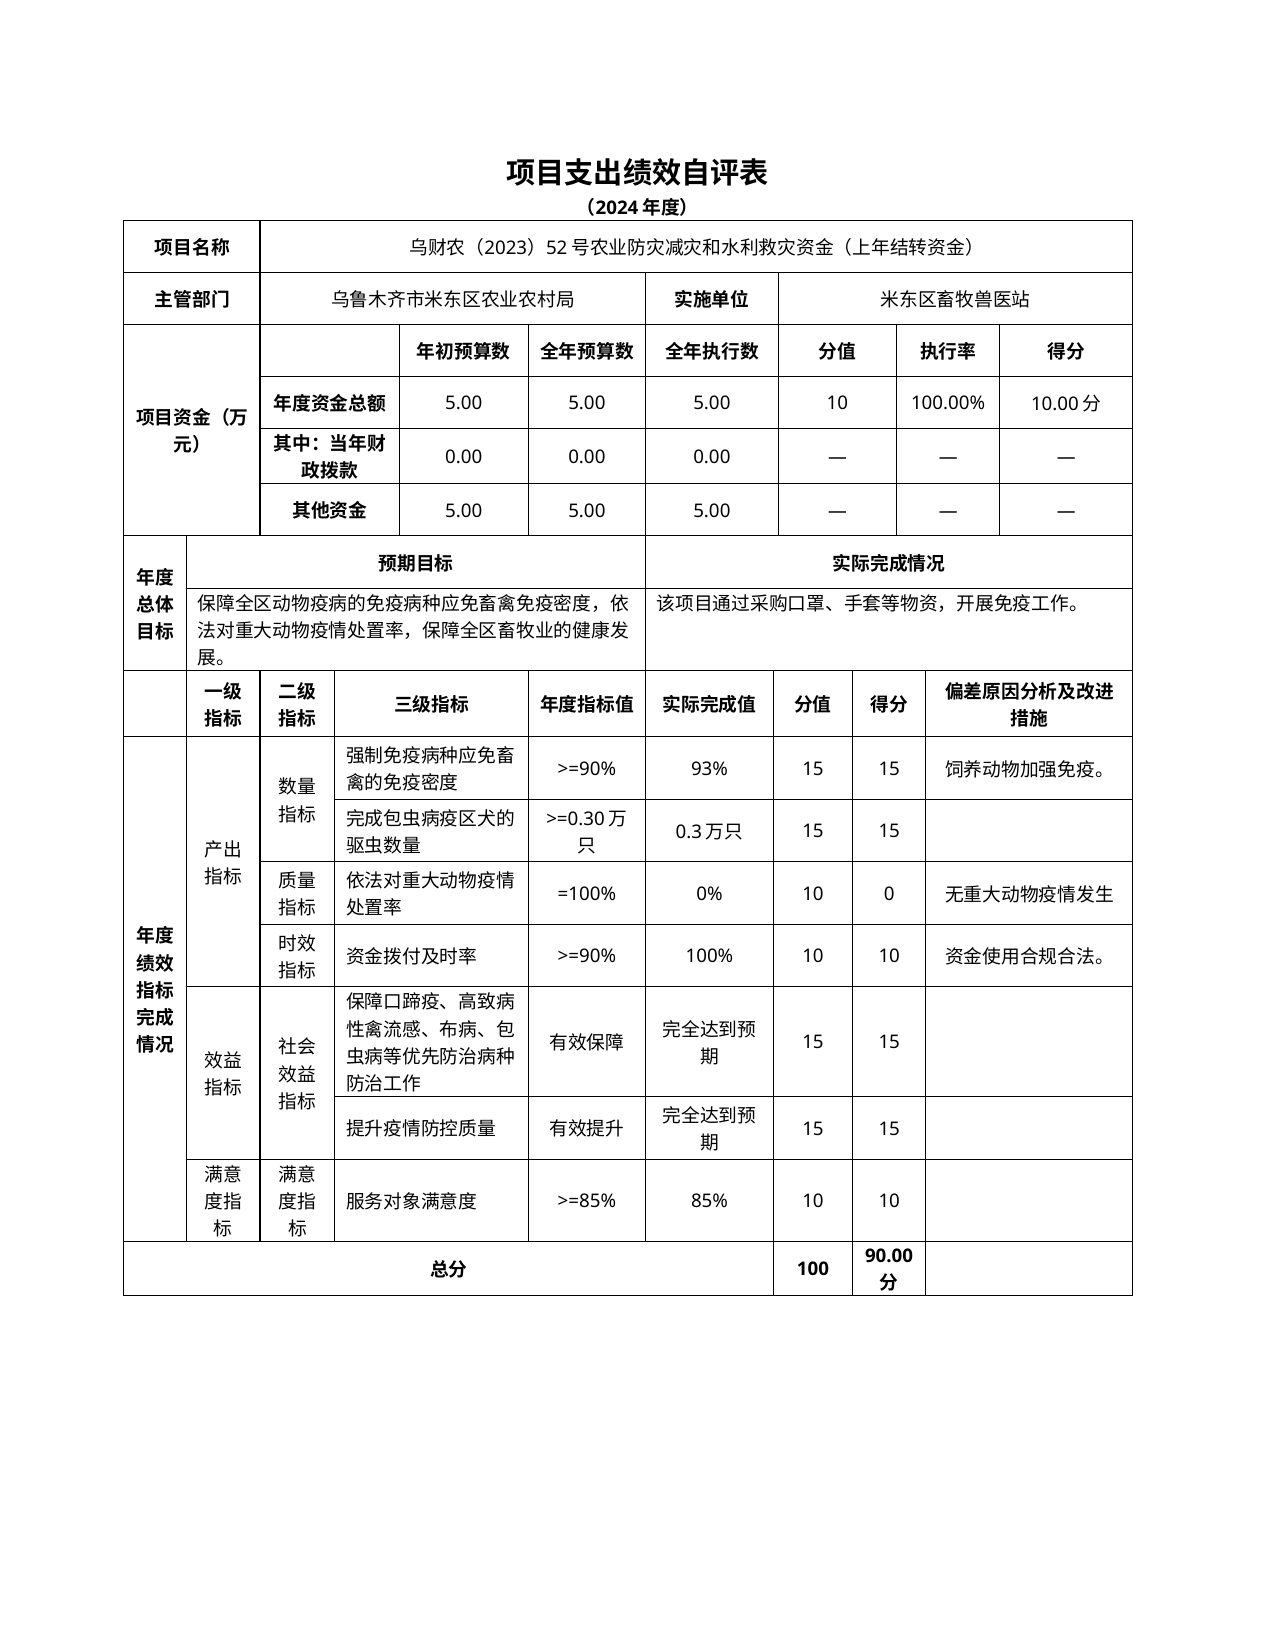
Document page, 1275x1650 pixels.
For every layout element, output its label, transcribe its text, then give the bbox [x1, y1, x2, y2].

table_cell 实际完成值 [646, 671, 773, 736]
table_cell 0 [853, 862, 925, 924]
table_cell — [897, 484, 999, 535]
table_cell 社会效益指标 [261, 987, 334, 1158]
table_cell — [1000, 429, 1132, 483]
table_cell — [897, 429, 999, 483]
table_cell [926, 1097, 1132, 1158]
text 项目支出绩效自评表 [187, 150, 1087, 192]
table_cell [926, 800, 1132, 861]
table_cell 服务对象满意度 [335, 1160, 528, 1241]
table_cell 15 [774, 1097, 852, 1158]
table_cell [124, 671, 186, 736]
table_cell 实施单位 [646, 273, 778, 324]
table_cell [926, 1242, 1132, 1295]
table_cell 5.00 [646, 377, 778, 428]
table_cell 5.00 [529, 484, 645, 535]
table_cell 饲养动物加强免疫。 [926, 737, 1132, 799]
table_cell 依法对重大动物疫情处置率 [335, 862, 528, 924]
table_cell 时效指标 [261, 925, 334, 986]
table_cell 其中：当年财政拨款 [261, 429, 399, 483]
table_cell 保障全区动物疫病的免疫病种应免畜禽免疫密度，依法对重大动物疫情处置率，保障全区畜牧业的健康发展。 [187, 589, 645, 670]
table_cell 5.00 [529, 377, 645, 428]
table_cell 100% [646, 925, 773, 986]
table_cell =100% [529, 862, 645, 924]
table_cell 得分 [1000, 325, 1132, 376]
table_cell 分值 [779, 325, 896, 376]
table_cell >=0.30万只 [529, 800, 645, 861]
table_cell 10 [774, 862, 852, 924]
table_cell 二级指标 [261, 671, 334, 736]
table_cell [926, 1160, 1132, 1241]
table_cell 年度总体目标 [124, 536, 186, 670]
table_cell 效益指标 [187, 987, 259, 1158]
table_cell 预期目标 [187, 536, 645, 587]
table_cell 强制免疫病种应免畜禽的免疫密度 [335, 737, 528, 799]
table_cell 满意度指标 [187, 1160, 259, 1241]
table_cell 资金拨付及时率 [335, 925, 528, 986]
table_cell 93% [646, 737, 773, 799]
table_cell 有效提升 [529, 1097, 645, 1158]
table_cell 15 [774, 737, 852, 799]
table_cell [261, 325, 399, 376]
table_cell 年度指标值 [529, 671, 645, 736]
table_cell 15 [853, 987, 925, 1096]
table_cell 10 [853, 925, 925, 986]
table_cell 执行率 [897, 325, 999, 376]
table_cell 年度资金总额 [261, 377, 399, 428]
table_cell 10 [774, 1160, 852, 1241]
table_cell 有效保障 [529, 987, 645, 1096]
table_cell 项目资金（万元） [124, 325, 259, 535]
table_cell 保障口蹄疫、高致病性禽流感、布病、包虫病等优先防治病种防治工作 [335, 987, 528, 1096]
table_cell 全年执行数 [646, 325, 778, 376]
table_cell 数量指标 [261, 737, 334, 861]
table_cell 年初预算数 [400, 325, 528, 376]
table_header 乌财农（2023）52号农业防灾减灾和水利救灾资金（上年结转资金） [261, 221, 1132, 272]
table_cell 10 [853, 1160, 925, 1241]
table_cell 年度绩效指标完成情况 [124, 737, 186, 1241]
table_cell 分值 [774, 671, 852, 736]
table_cell 0.00 [529, 429, 645, 483]
table_cell 15 [774, 800, 852, 861]
table_cell 15 [853, 800, 925, 861]
text （2024年度） [187, 192, 1087, 219]
table_cell 0.00 [400, 429, 528, 483]
table_cell 5.00 [400, 377, 528, 428]
table_cell 满意度指标 [261, 1160, 334, 1241]
table_cell 10 [779, 377, 896, 428]
table_cell 完全达到预期 [646, 1097, 773, 1158]
table_cell 完全达到预期 [646, 987, 773, 1096]
table_cell 0.00 [646, 429, 778, 483]
table_header 项目名称 [124, 221, 259, 272]
table_cell — [779, 429, 896, 483]
table_cell 0.3万只 [646, 800, 773, 861]
table_cell 一级指标 [187, 671, 259, 736]
table_cell 产出指标 [187, 737, 259, 986]
table_cell 提升疫情防控质量 [335, 1097, 528, 1158]
table_cell — [1000, 484, 1132, 535]
table_cell 10.00分 [1000, 377, 1132, 428]
table_cell 该项目通过采购口罩、手套等物资，开展免疫工作。 [646, 589, 1132, 670]
table_cell 三级指标 [335, 671, 528, 736]
table_cell 无重大动物疫情发生 [926, 862, 1132, 924]
table_cell 资金使用合规合法。 [926, 925, 1132, 986]
table_cell — [779, 484, 896, 535]
table_cell 米东区畜牧兽医站 [779, 273, 1132, 324]
table_cell 质量指标 [261, 862, 334, 924]
table_cell 主管部门 [124, 273, 259, 324]
table_cell 90.00分 [853, 1242, 925, 1295]
table_cell 5.00 [400, 484, 528, 535]
table_cell 全年预算数 [529, 325, 645, 376]
table_cell 15 [853, 1097, 925, 1158]
table_cell 100.00% [897, 377, 999, 428]
table_cell [926, 987, 1132, 1096]
table_cell >=90% [529, 737, 645, 799]
table_cell 15 [853, 737, 925, 799]
table_cell >=85% [529, 1160, 645, 1241]
table_cell >=90% [529, 925, 645, 986]
table_cell 10 [774, 925, 852, 986]
table_cell 15 [774, 987, 852, 1096]
table_cell 85% [646, 1160, 773, 1241]
table_cell 其他资金 [261, 484, 399, 535]
table_cell 100 [774, 1242, 852, 1295]
table_cell 0% [646, 862, 773, 924]
table_cell 得分 [853, 671, 925, 736]
table_cell 总分 [124, 1242, 773, 1295]
table_cell 偏差原因分析及改进措施 [926, 671, 1132, 736]
table_cell 乌鲁木齐市米东区农业农村局 [261, 273, 645, 324]
table_cell 完成包虫病疫区犬的驱虫数量 [335, 800, 528, 861]
table_cell 5.00 [646, 484, 778, 535]
table_cell 实际完成情况 [646, 536, 1132, 587]
